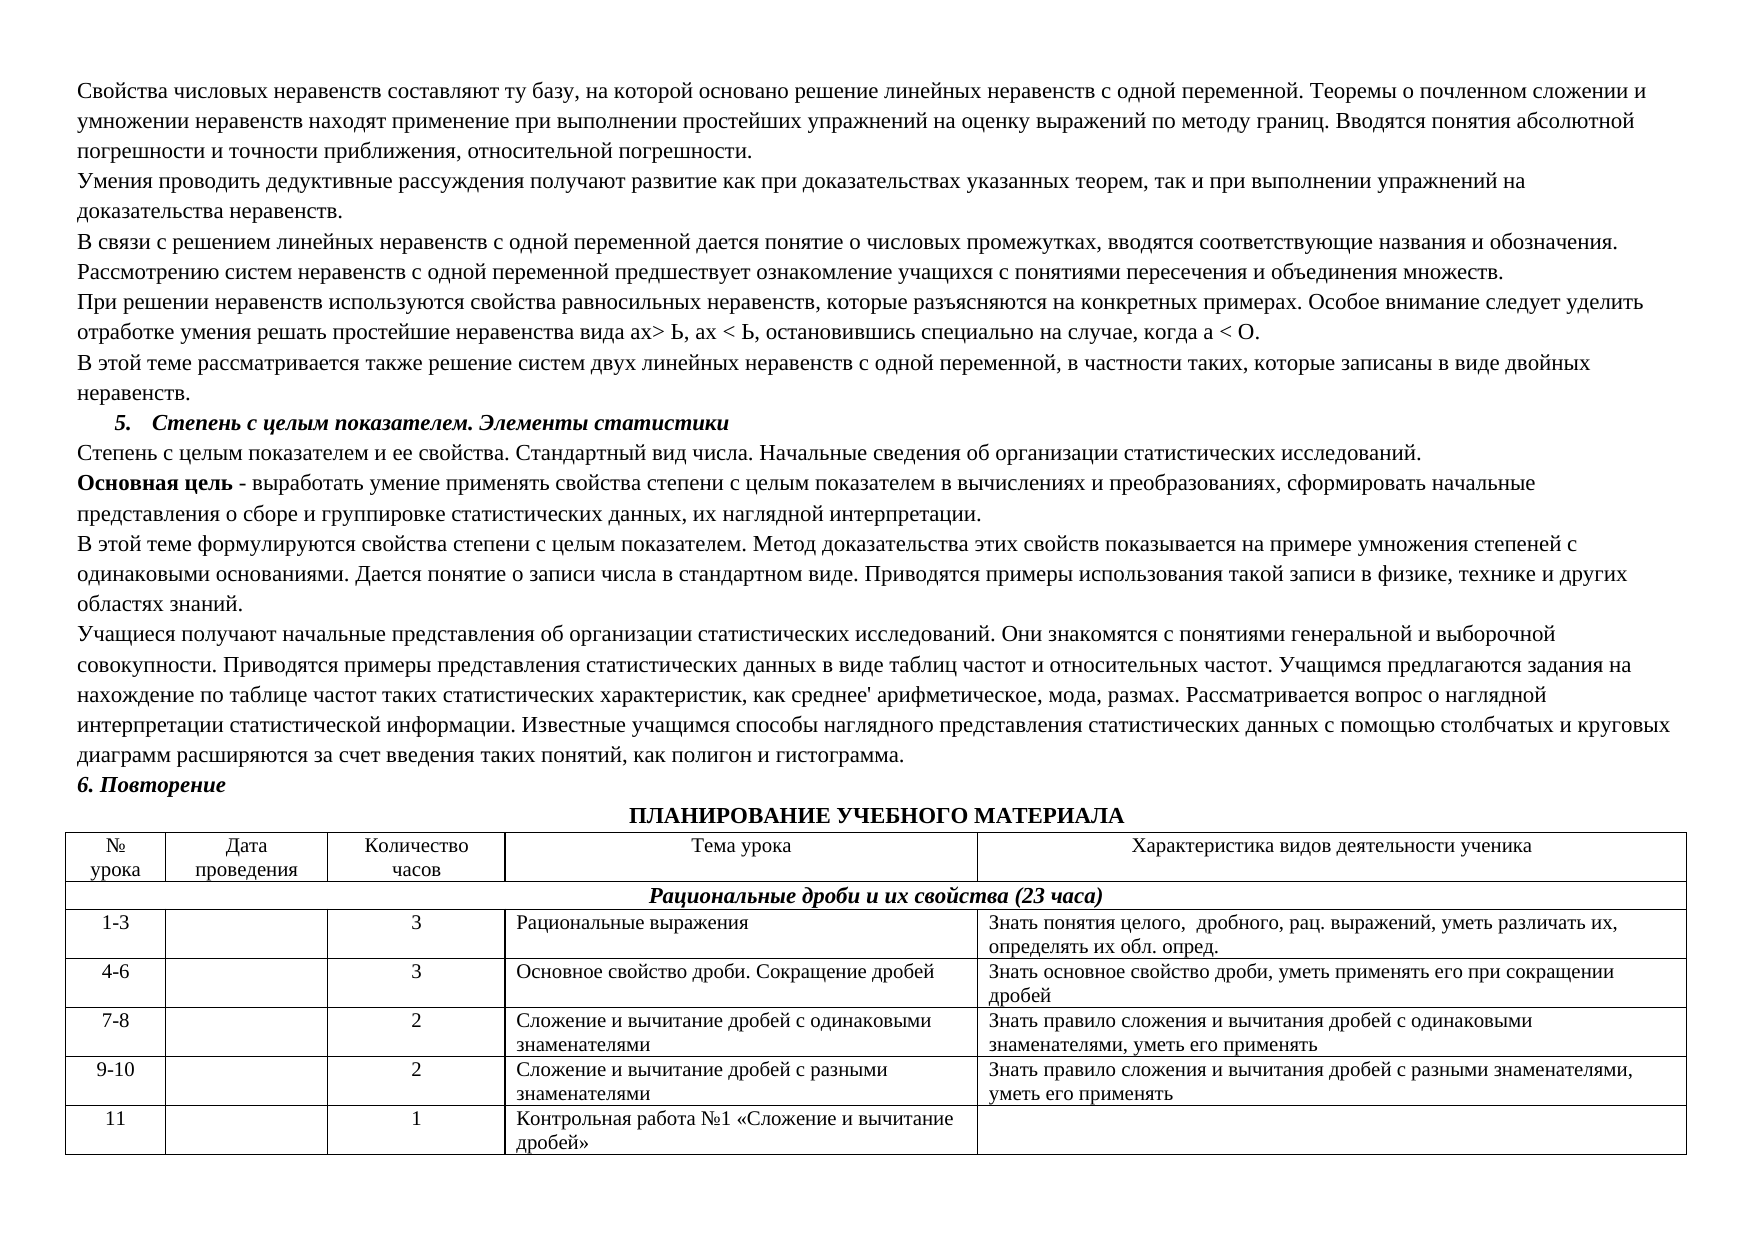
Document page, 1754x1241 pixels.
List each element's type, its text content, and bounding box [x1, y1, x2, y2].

table_cell Сложение и вычитание дробей с разными знаменателями [506, 1057, 977, 1105]
text В этой теме рассматривается также решение систем двух линейных неравенств с одной переменной, в частности таких, которые записаны в виде двойных неравенств. [77, 349, 1677, 405]
text 6. Повторение [77, 772, 1677, 798]
text Учащиеся получают начальные представления об организации статистических исследований. Они знакомятся с понятиями генеральной и выборочной совокупности. Приводятся примеры представления статистических данных в виде таблиц частот и относительных частот. Учащимся предлагаются задания на нахождение по таблице частот таких статистических характеристик, как среднее' арифметическое, мода, размах. Рассматривается вопрос о наглядной интерпретации статистической информации. Известные учащимся способы наглядного представления статистических данных с помощью столбчатых и круговых диаграмм расширяются за счет введения таких понятий, как полигон и гистограмма. [77, 621, 1677, 768]
table_cell [166, 910, 327, 958]
table_cell Знать основное свойство дроби, уметь применять его при сокращении дробей [978, 959, 1686, 1007]
table_header Дата проведения [166, 833, 327, 881]
table_cell [978, 1106, 1686, 1154]
table_header № урока [66, 833, 165, 881]
table_cell [166, 1057, 327, 1105]
table_cell Знать правило сложения и вычитания дробей с одинаковыми знаменателями, уметь его применять [978, 1008, 1686, 1056]
table_cell 1 [328, 1106, 504, 1154]
table_cell Контрольная работа №1 «Сложение и вычитание дробей» [506, 1106, 977, 1154]
text При решении неравенств используются свойства равносильных неравенств, которые разъясняются на конкретных примерах. Особое внимание следует уделить отработке умения решать простейшие неравенства вида ах> Ь, ах < Ь, остановившись специально на случае, когда а < О. [77, 288, 1677, 345]
table_cell 2 [328, 1057, 504, 1105]
table_header Характеристика видов деятельности ученика [978, 833, 1686, 881]
table_cell 7-8 [66, 1008, 165, 1056]
table_cell [166, 1008, 327, 1056]
table_cell [166, 959, 327, 1007]
table_cell 3 [328, 910, 504, 958]
table_cell Основное свойство дроби. Сокращение дробей [506, 959, 977, 1007]
table_cell 3 [328, 959, 504, 1007]
table_cell Рациональные дроби и их свойства (23 часа) [66, 882, 1686, 908]
table_cell 9-10 [66, 1057, 165, 1105]
table_header Количество часов [328, 833, 504, 881]
text ПЛАНИРОВАНИЕ УЧЕБНОГО МАТЕРИАЛА [77, 802, 1677, 828]
text Свойства числовых неравенств составляют ту базу, на которой основано решение линейных неравенств с одной переменной. Теоремы о почленном сложении и умножении неравенств находят применение при выполнении простейших упражнений на оценку выражений по методу границ. Вводятся понятия абсолютной погрешности и точности приближения, относительной погрешности. [77, 77, 1677, 163]
table_cell Рациональные выражения [506, 910, 977, 958]
table_cell 1-3 [66, 910, 165, 958]
table_cell [166, 1106, 327, 1154]
text Умения проводить дедуктивные рассуждения получают развитие как при доказательствах указанных теорем, так и при выполнении упражнений на доказательства неравенств. [77, 167, 1677, 224]
table_header Тема урока [506, 833, 977, 881]
list Степень с целым показателем. Элементы статистики [114, 409, 1677, 435]
text Основная цель - выработать умение применять свойства степени с целым показателем в вычислениях и преобразованиях, сформировать начальные представления о сборе и группировке статистических данных, их наглядной интерпретации. [77, 469, 1677, 526]
table_cell 2 [328, 1008, 504, 1056]
table_cell Сложение и вычитание дробей с одинаковыми знаменателями [506, 1008, 977, 1056]
table_cell 11 [66, 1106, 165, 1154]
text В связи с решением линейных неравенств с одной переменной дается понятие о числовых промежутках, вводятся соответствующие названия и обозначения. Рассмотрению систем неравенств с одной переменной предшествует ознакомление учащихся с понятиями пересечения и объединения множеств. [77, 228, 1677, 284]
table_cell Знать правило сложения и вычитания дробей с разными знаменателями, уметь его применять [978, 1057, 1686, 1105]
text Степень с целым показателем и ее свойства. Стандартный вид числа. Начальные сведения об организации статистических исследований. [77, 439, 1677, 466]
table_cell Знать понятия целого, дробного, рац. выражений, уметь различать их, определять их обл. опред. [978, 910, 1686, 958]
text В этой теме формулируются свойства степени с целым показателем. Метод доказательства этих свойств показывается на примере умножения степеней с одинаковыми основаниями. Дается понятие о записи числа в стандартном виде. Приводятся примеры использования такой записи в физике, технике и других областях знаний. [77, 530, 1677, 617]
table_cell 4-6 [66, 959, 165, 1007]
